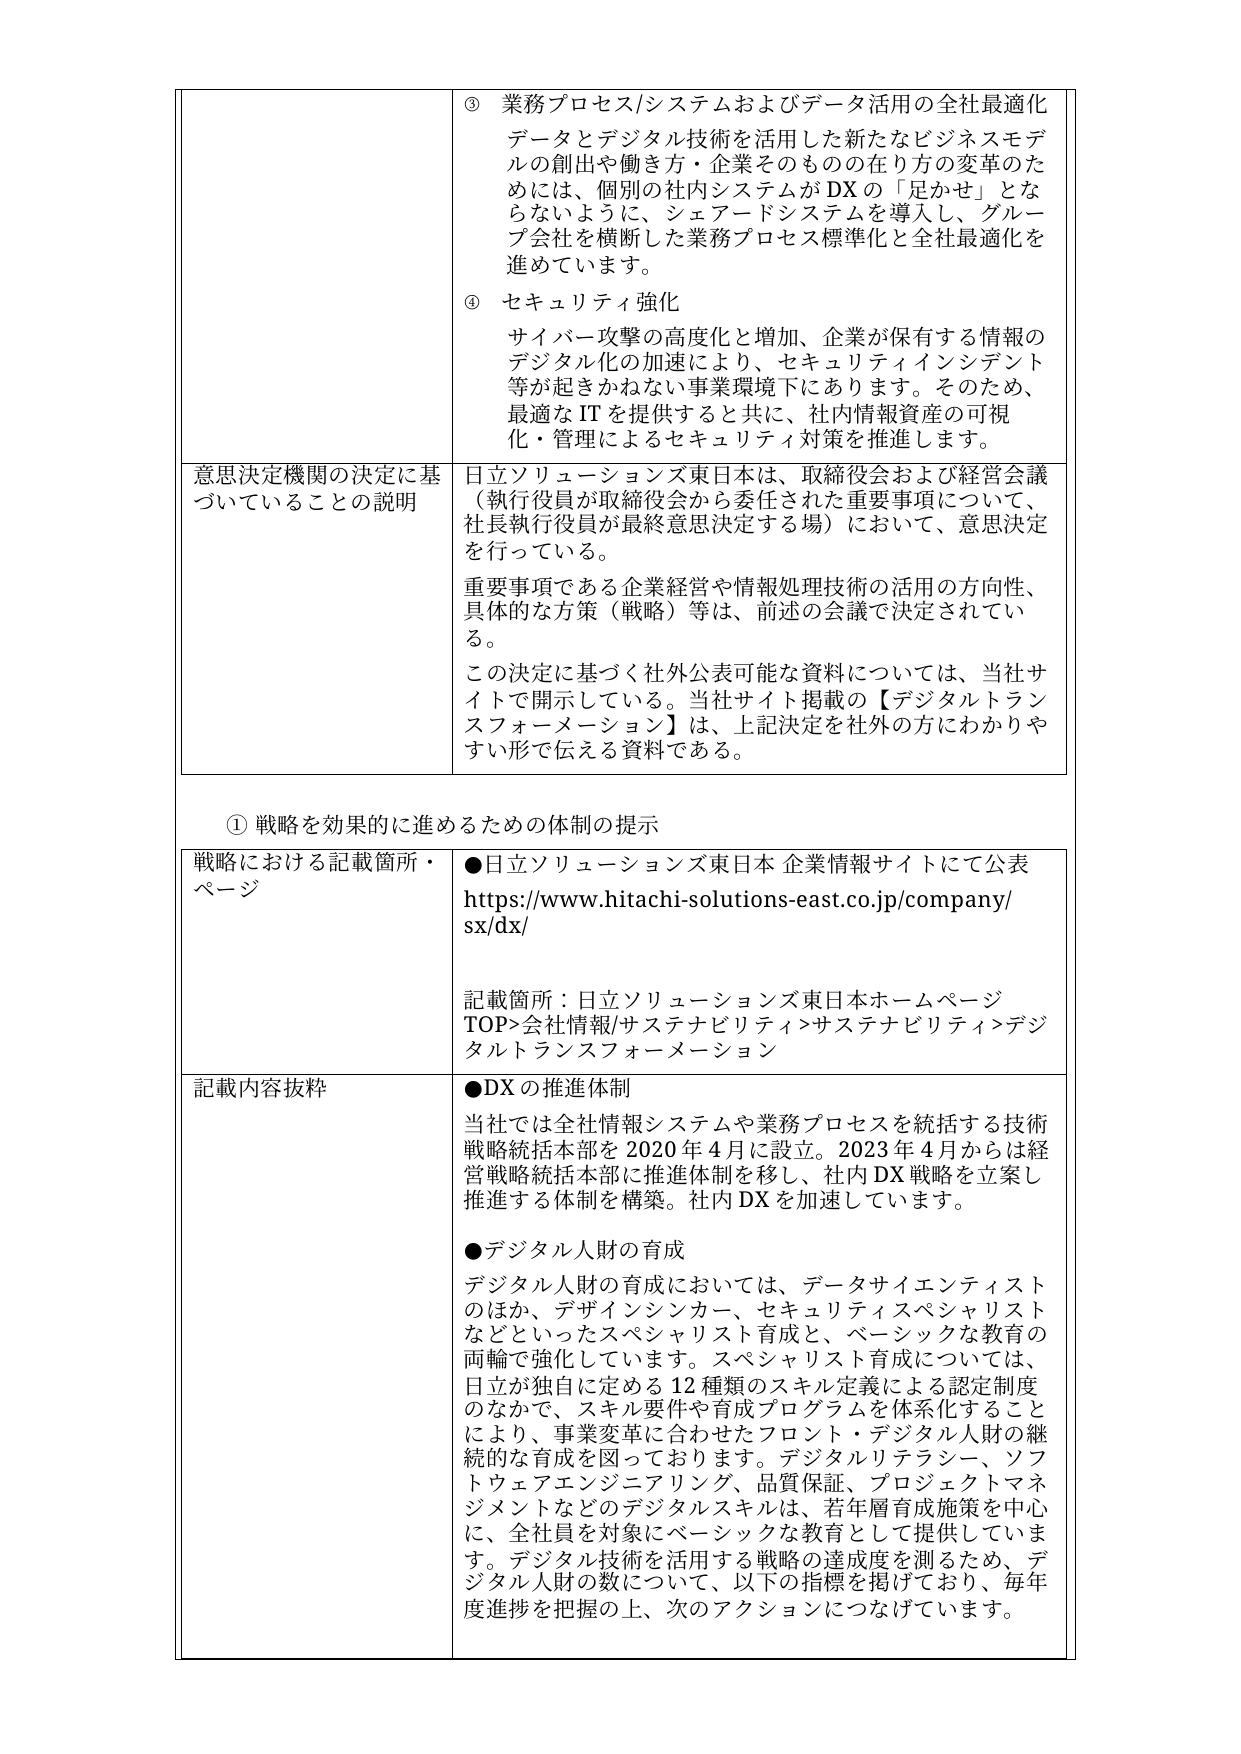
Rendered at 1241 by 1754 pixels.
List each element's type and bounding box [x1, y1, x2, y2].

table_cell [176, 90, 1075, 1659]
